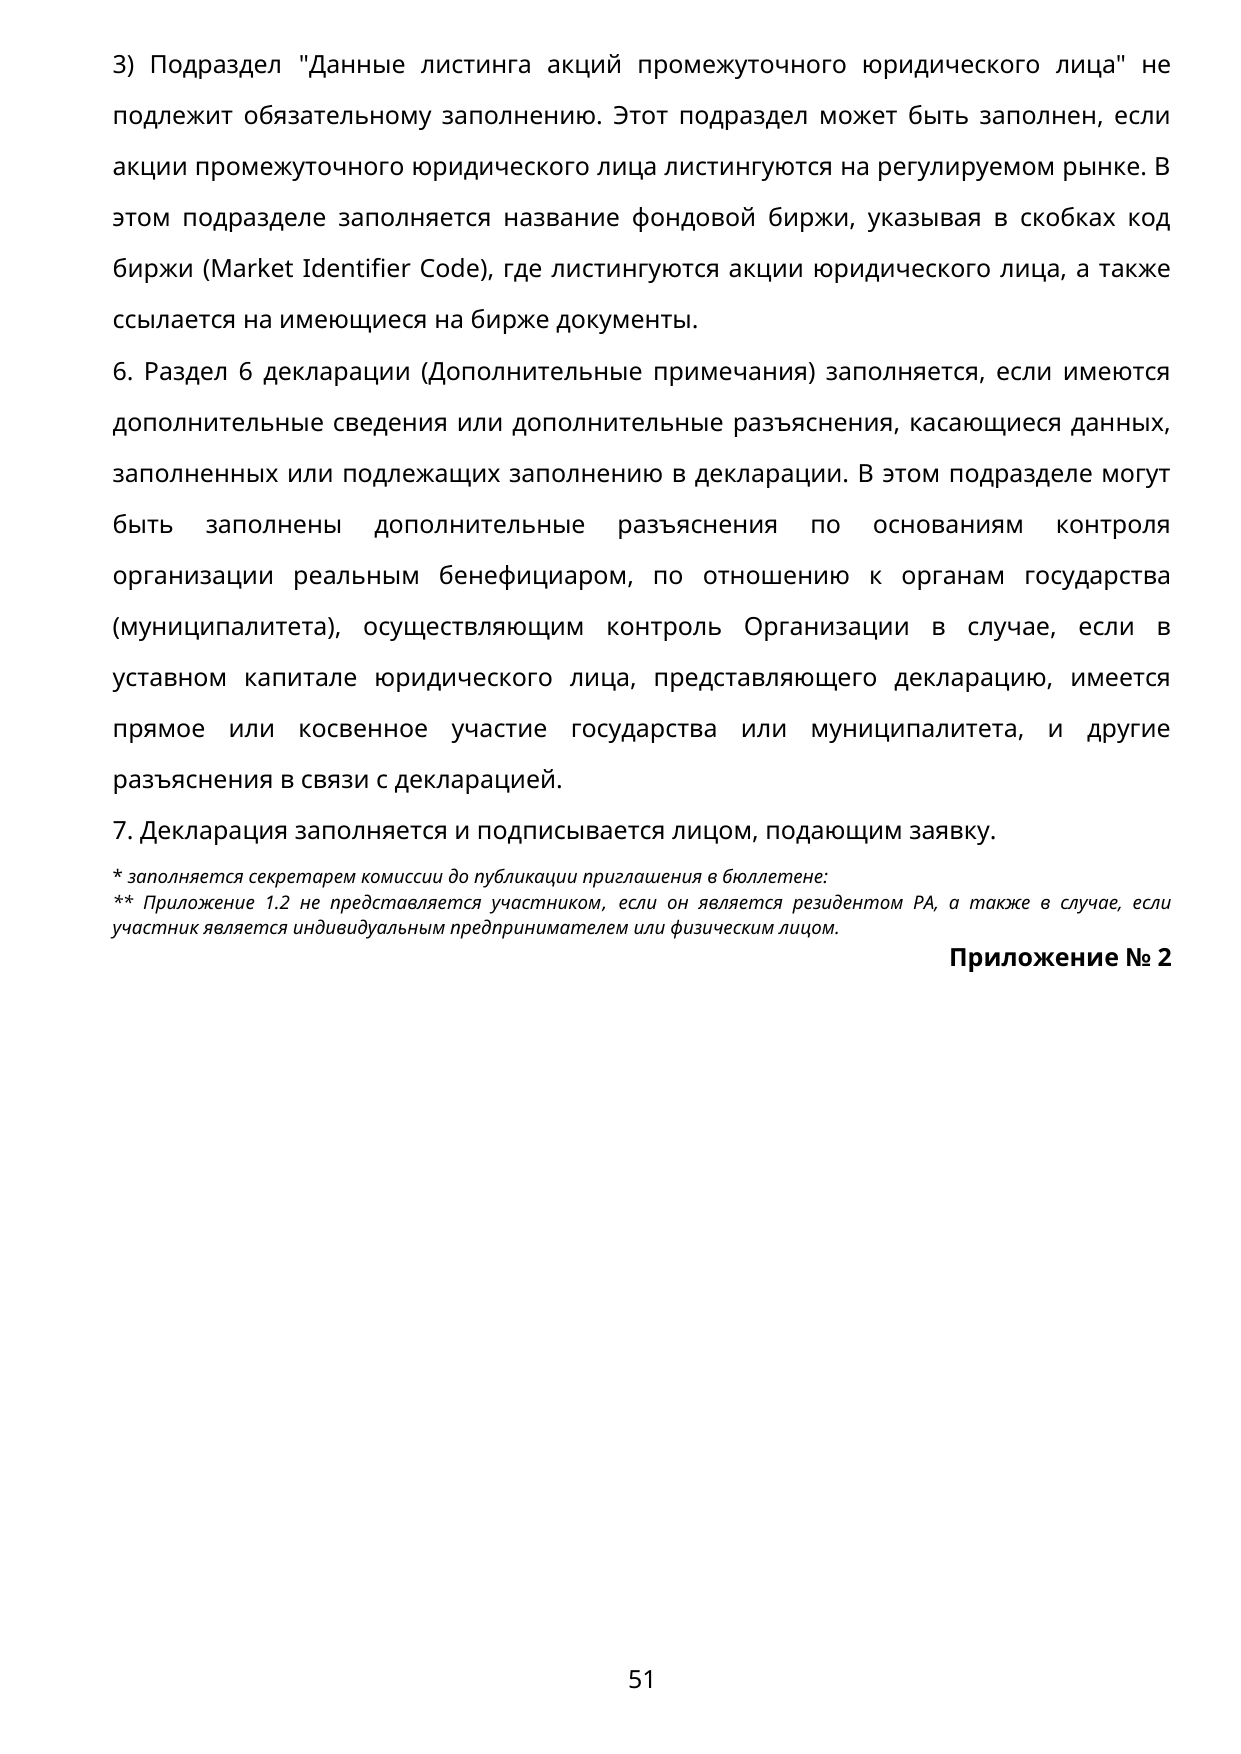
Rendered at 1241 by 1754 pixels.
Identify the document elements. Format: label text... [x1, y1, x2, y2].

text 7. Декларация заполняется и подписывается лицом, подающим заявку. [112, 812, 1172, 847]
text ** Приложение 1.2 не представляется участником, если он является резидентом РА, а также в случае, если участник является индивидуальным предпринимателем или физическим лицом. [112, 889, 1172, 940]
text 6. Раздел 6 декларации (Дополнительные примечания) заполняется, если имеются дополнительные сведения или дополнительные разъяснения, касающиеся данных, заполненных или подлежащих заполнению в декларации. В этом подразделе могут быть заполнены дополнительные разъяснения по основаниям контроля организации реальным бенефициаром, по отношению к органам государства (муниципалитета), осуществляющим контроль Организации в случае, если в уставном капитале юридического лица, представляющего декларацию, имеется прямое или косвенное участие государства или муниципалитета, и другие разъяснения в связи с декларацией. [112, 353, 1172, 796]
text Приложение № 2 [112, 940, 1172, 974]
text * заполняется секретарем комиссии до публикации приглашения в бюллетене: [112, 863, 1172, 889]
text 3) Подраздел "Данные листинга акций промежуточного юридического лица" не подлежит обязательному заполнению. Этот подраздел может быть заполнен, если акции промежуточного юридического лица листингуются на регулируемом рынке. В этом подразделе заполняется название фондовой биржи, указывая в скобках код биржи (Market Identifier Code), где листингуются акции юридического лица, а также ссылается на имеющиеся на бирже документы. [112, 47, 1172, 336]
